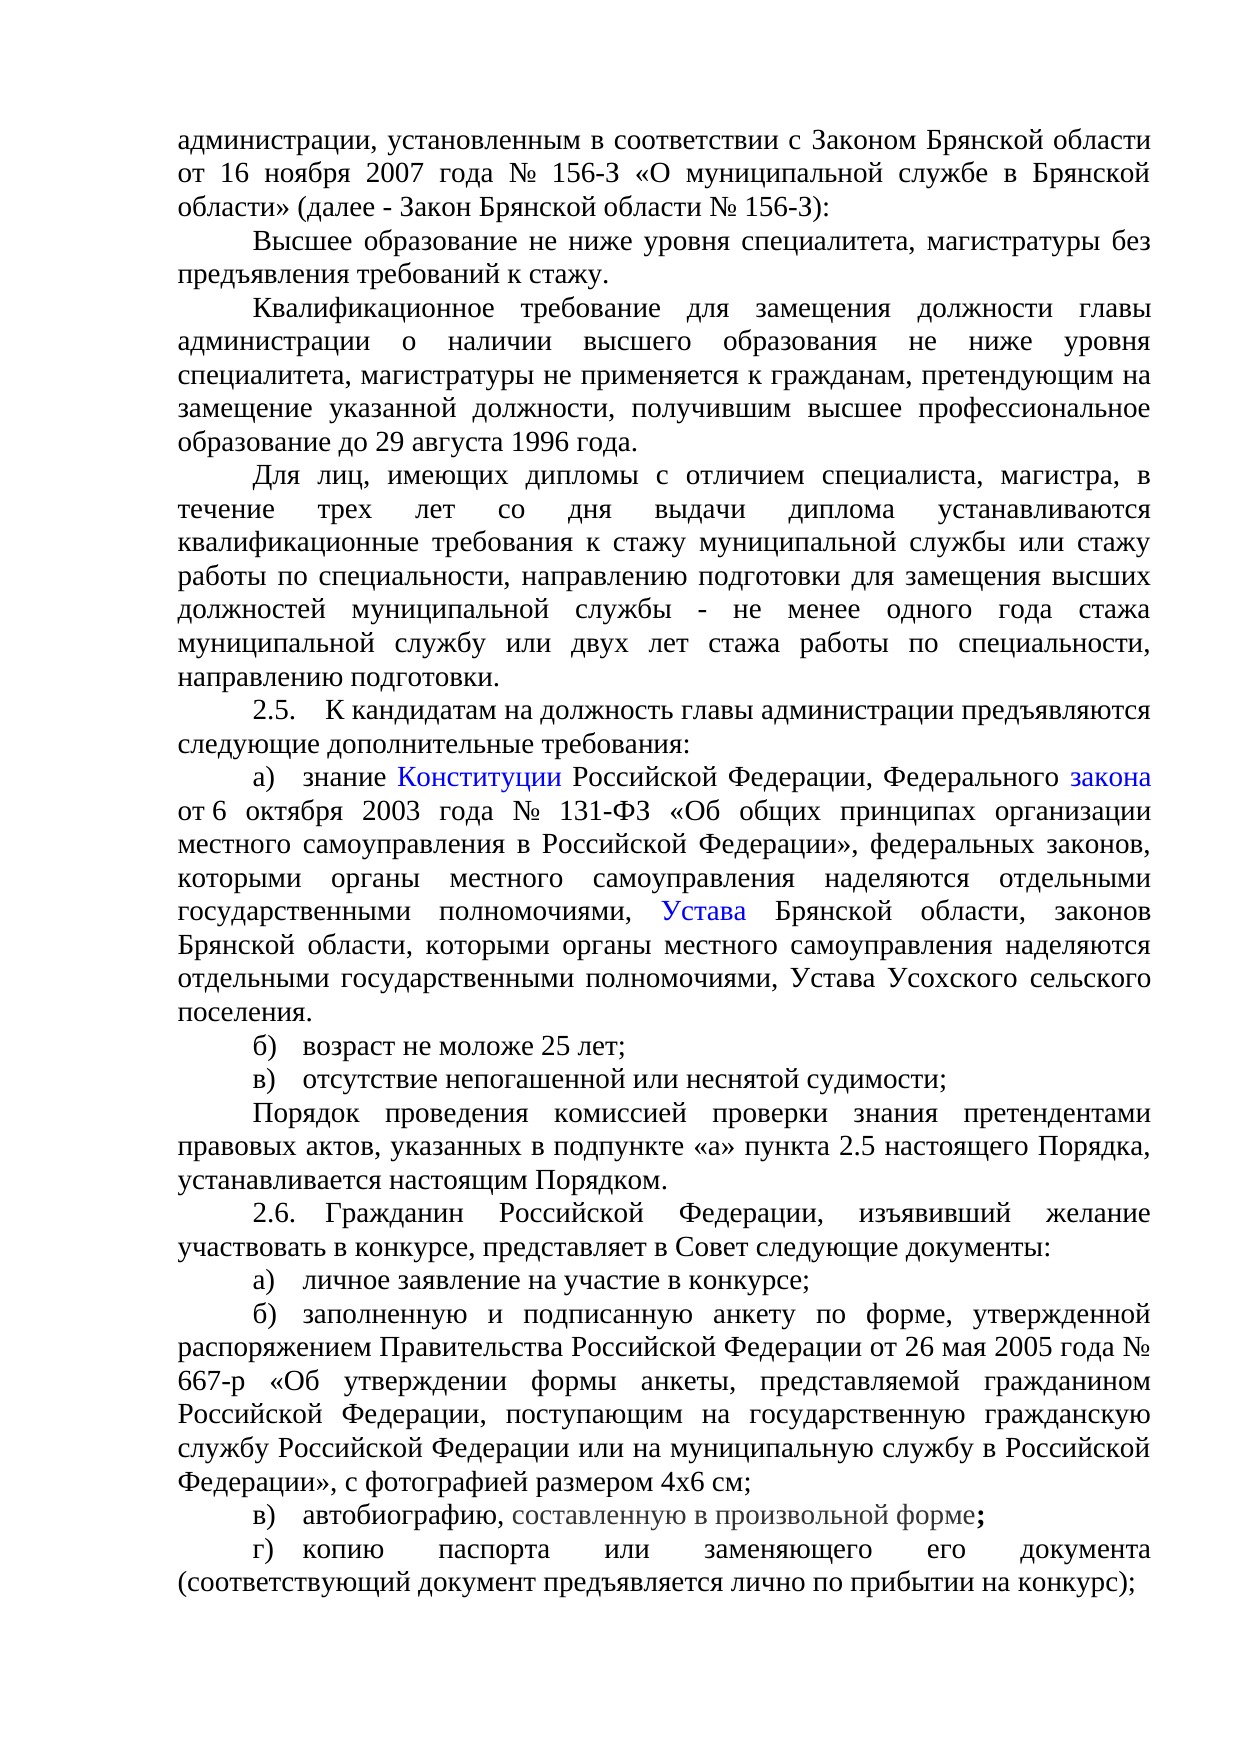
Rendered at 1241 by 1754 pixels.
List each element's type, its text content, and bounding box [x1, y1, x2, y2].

list автобиографию, составленную в произвольной форме; [976, 1497, 1152, 1531]
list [177, 122, 1152, 223]
list возраст не моложе 25 лет; [177, 1028, 1152, 1061]
text Высшее образование не ниже уровня специалитета, магистратуры без предъявления требований к стажу. [177, 223, 1152, 290]
list копию паспорта или заменяющего его документа (соответствующий документ предъявляется лично по прибытии на конкурс); [177, 1531, 1152, 1598]
list личное заявление на участие в конкурсе; [177, 1262, 1152, 1296]
list отсутствие непогашенной или неснятой судимости; [177, 1061, 1152, 1095]
list К кандидатам на должность главы администрации предъявляются следующие дополнительные требования: [177, 692, 1152, 759]
text Порядок проведения комиссией проверки знания претендентами правовых актов, указанных в подпункте «а» пункта 2.5 настоящего Порядка, устанавливается настоящим Порядком. [177, 1095, 1152, 1195]
list Гражданин Российской Федерации, изъявивший желание участвовать в конкурсе, представляет в Совет следующие документы: [177, 1195, 1152, 1262]
list знание Конституции Российской Федерации, Федерального закона от 6 октября 2003 года № 131-ФЗ «Об общих принципах организации местного самоуправления в Российской Федерации», федеральных законов, которыми органы местного самоуправления наделяются отдельными государственными полномочиями, Устава Брянской области, законов Брянской области, которыми органы местного самоуправления наделяются отдельными государственными полномочиями, Устава Усохского сельского поселения. [177, 759, 1152, 1028]
list автобиографию, составленную в произвольной форме; [177, 1497, 512, 1531]
text Для лиц, имеющих дипломы с отличием специалиста, магистра, в течение трех лет со дня выдачи диплома устанавливаются квалификационные требования к стажу муниципальной службы или стажу работы по специальности, направлению подготовки для замещения высших должностей муниципальной службы - не менее одного года стажа муниципальной службу или двух лет стажа работы по специальности, направлению подготовки. [177, 457, 1152, 692]
list заполненную и подписанную анкету по форме, утвержденной распоряжением Правительства Российской Федерации от 26 мая 2005 года № 667-р «Об утверждении формы анкеты, представляемой гражданином Российской Федерации, поступающим на государственную гражданскую службу Российской Федерации или на муниципальную службу в Российской Федерации», с фотографией размером 4х6 см; [177, 1296, 1152, 1497]
text Квалификационное требование для замещения должности главы администрации о наличии высшего образования не ниже уровня специалитета, магистратуры не применяется к гражданам, претендующим на замещение указанной должности, получившим высшее профессиональное образование до 29 августа 1996 года. [177, 290, 1152, 457]
